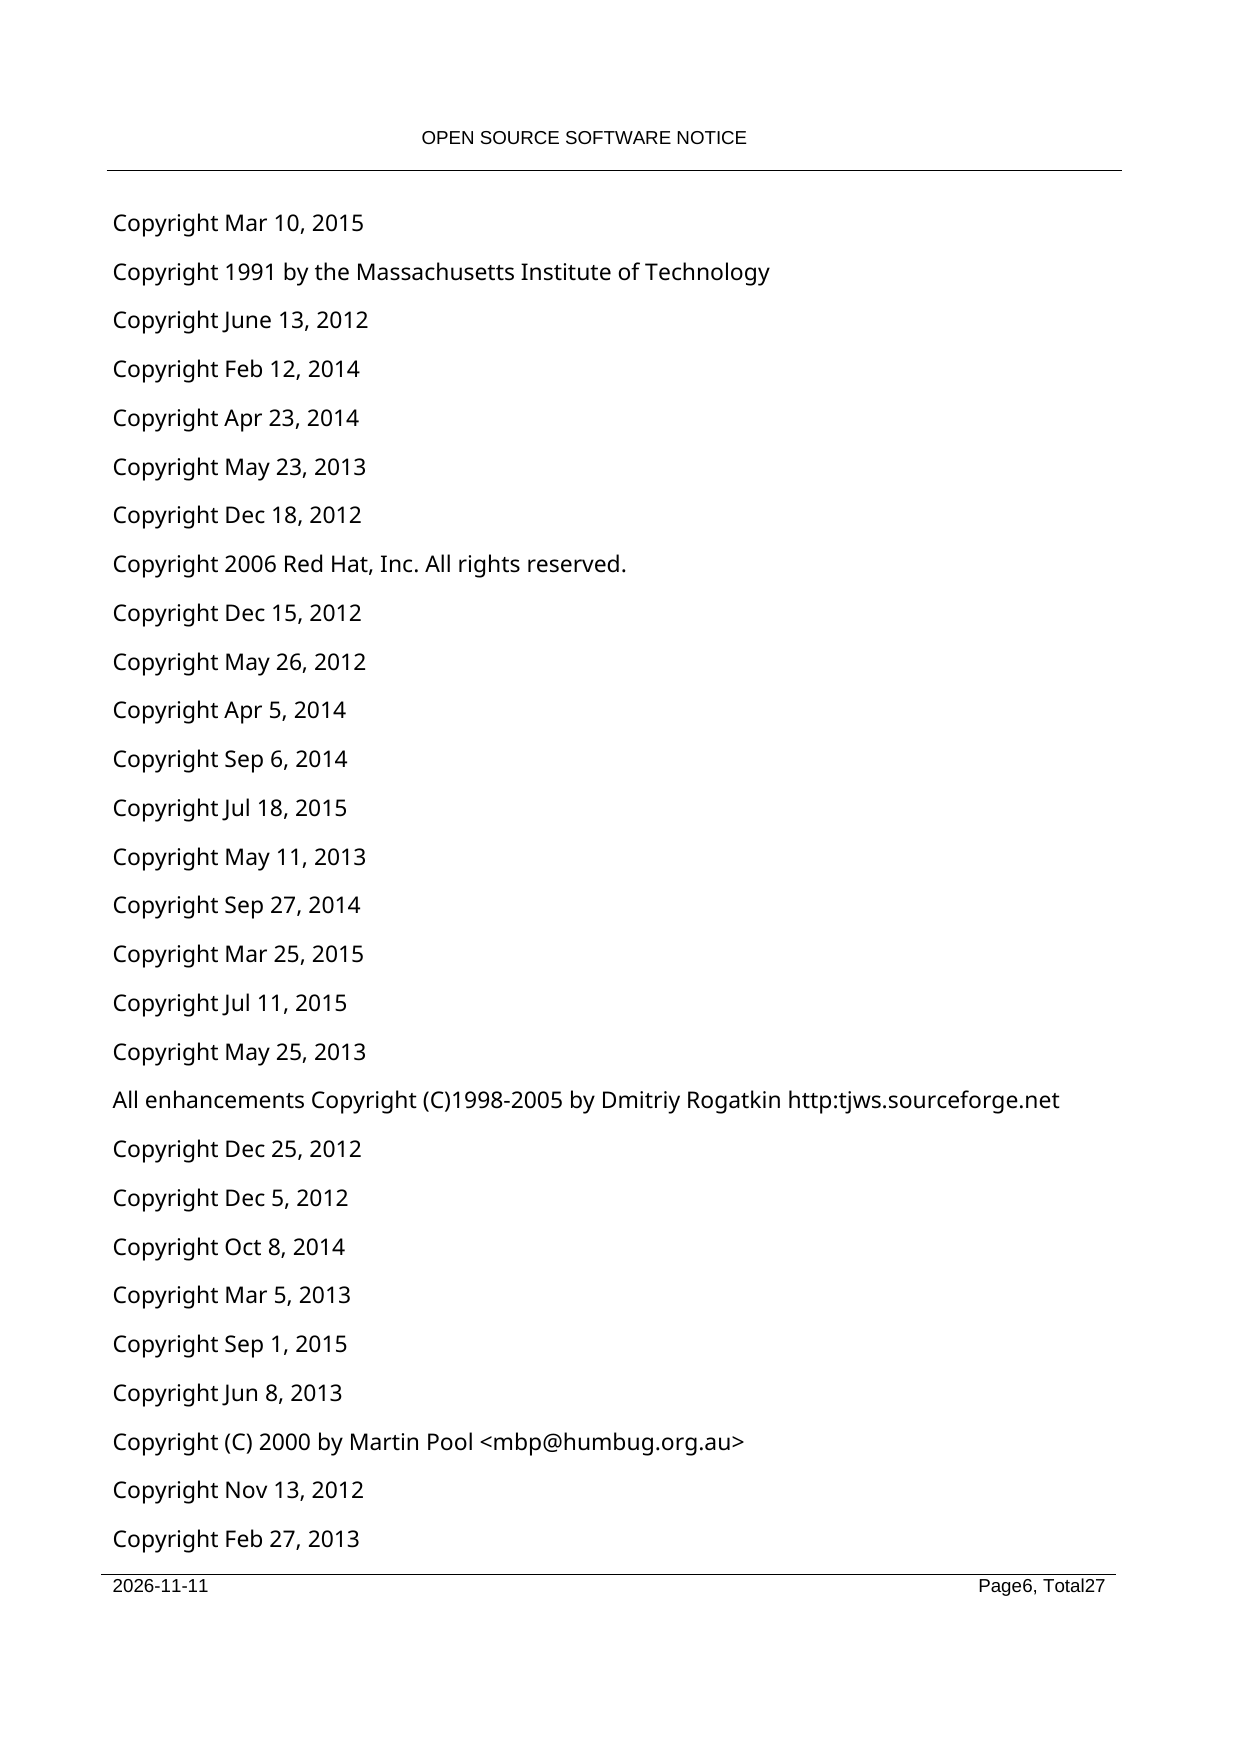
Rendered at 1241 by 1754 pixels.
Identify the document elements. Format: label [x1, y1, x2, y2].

text [112, 206, 1128, 1555]
